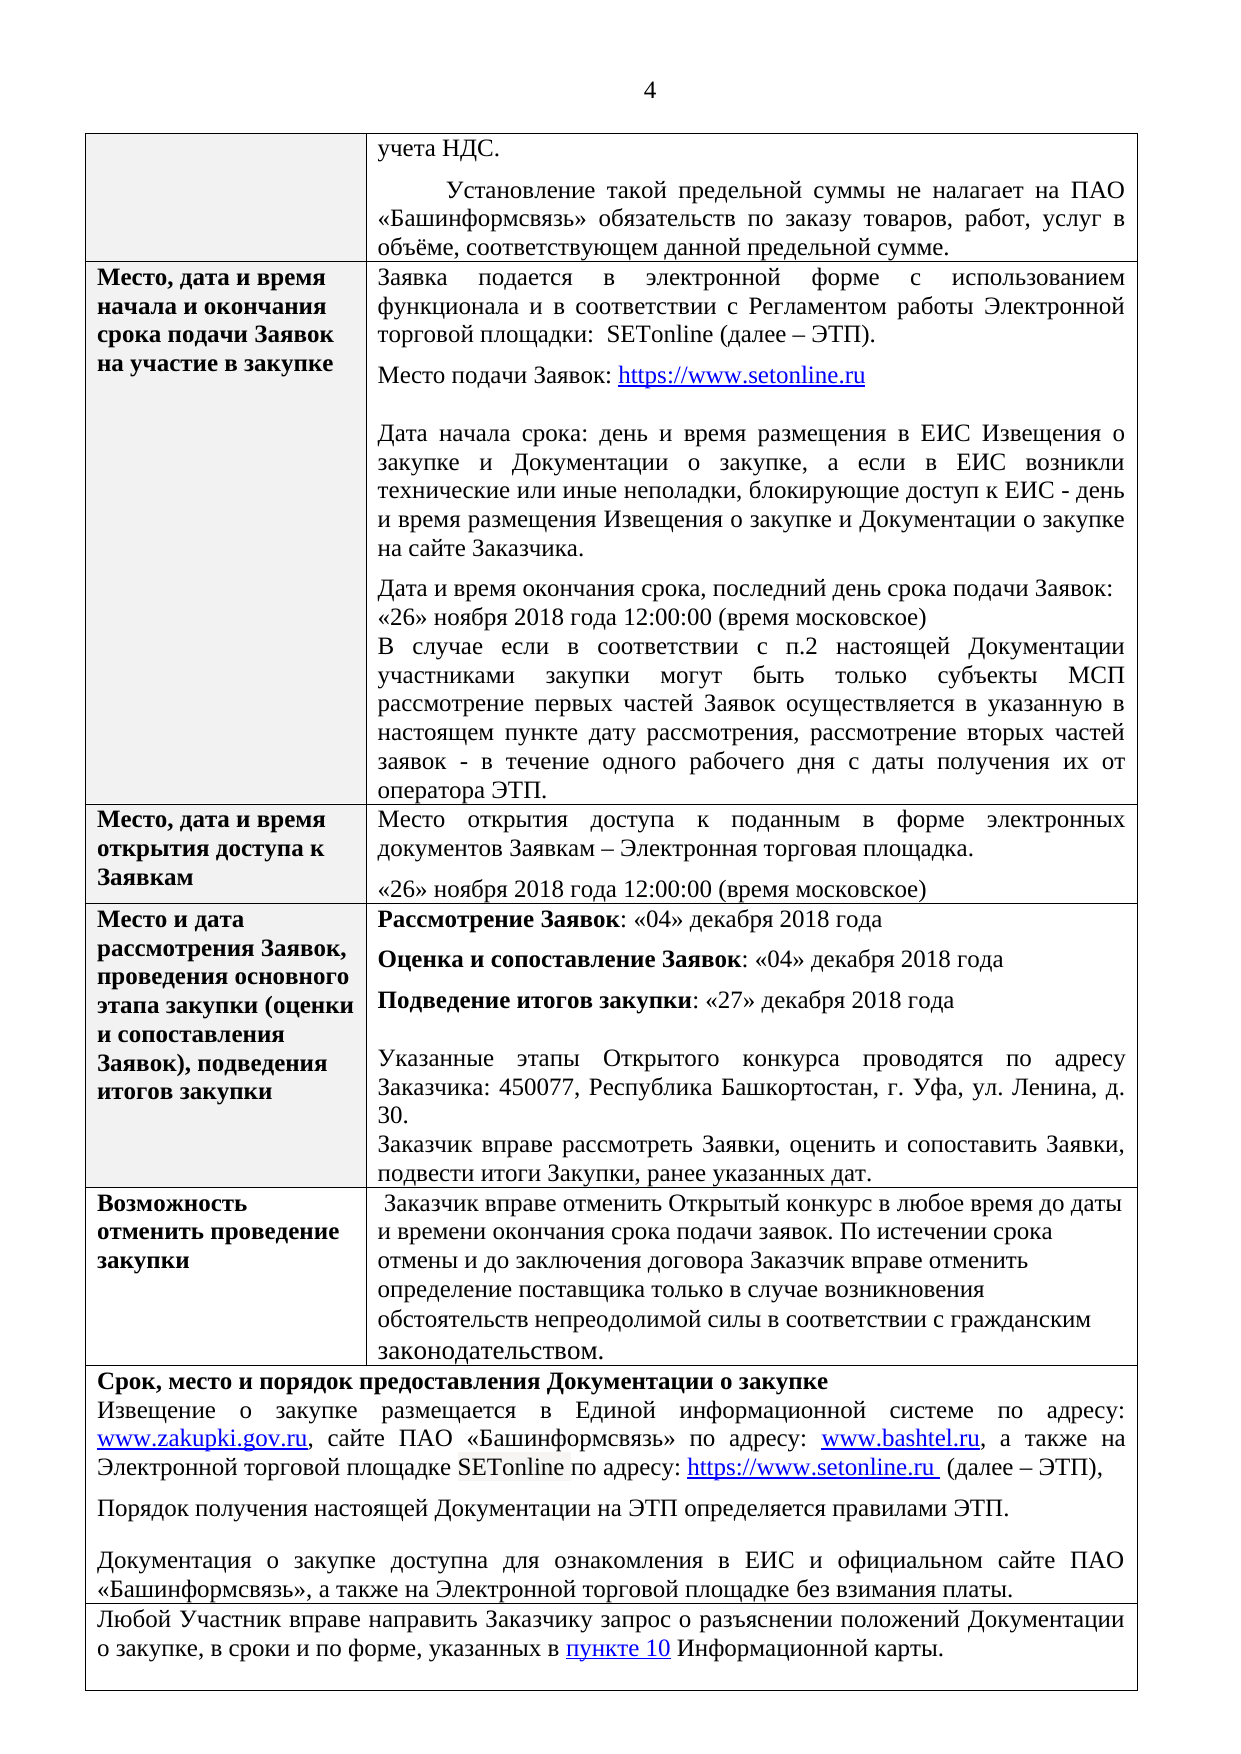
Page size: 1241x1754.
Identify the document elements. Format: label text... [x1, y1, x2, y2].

table_cell Срок, место и порядок предоставления Документации о закупке Извещение о закупке размещается в Единой информационной системе по адресу: www.zakupki.gov.ru, сайте ПАО «Башинформсвязь» по адресу: www.bashtel.ru, а также на Электронной торговой площадке SETonline по адресу: https://www.setonline.ru (далее – ЭТП), Порядок получения настоящей Документации на ЭТП определяется правилами ЭТП. Документация о закупке доступна для ознакомления в ЕИС и официальном сайте ПАО «Башинформсвязь», а также на Электронной торговой площадке без взимания платы. [86, 1366, 1137, 1603]
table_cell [367, 134, 1137, 261]
table_cell Рассмотрение Заявок: «04» декабря 2018 года Оценка и сопоставление Заявок: «04» декабря 2018 года Подведение итогов закупки: «27» декабря 2018 года Указанные этапы Открытого конкурса проводятся по адресу Заказчика: 450077, Республика Башкортостан, г. Уфа, ул. Ленина, д. 30. Заказчик вправе рассмотреть Заявки, оценить и сопоставить Заявки, подвести итоги Закупки, ранее указанных дат. [367, 904, 1137, 1187]
table_cell Место, дата и время начала и окончания срока подачи Заявок на участие в закупке [86, 262, 366, 803]
table_cell Место открытия доступа к поданным в форме электронных документов Заявкам – Электронная торговая площадка. «26» ноября 2018 года 12:00:00 (время московское) [367, 805, 1137, 903]
table_cell Заказчик вправе отменить Открытый конкурс в любое время до даты и времени окончания срока подачи заявок. По истечении срока отмены и до заключения договора Заказчик вправе отменить определение поставщика только в случае возникновения обстоятельств непреодолимой силы в соответствии с гражданским законодательством. [367, 1188, 1137, 1365]
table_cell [86, 1604, 1137, 1690]
table_cell Место и дата рассмотрения Заявок, проведения основного этапа закупки (оценки и сопоставления Заявок), подведения итогов закупки [86, 904, 366, 1187]
table_cell Место, дата и время открытия доступа к Заявкам [86, 805, 366, 903]
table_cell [86, 134, 366, 261]
table_cell Возможность отменить проведение закупки [86, 1188, 366, 1365]
table_cell Заявка подается в электронной форме с использованием функционала и в соответствии с Регламентом работы Электронной торговой площадки: SETonline (далее – ЭТП). Место подачи Заявок: https://www.setonline.ru Дата начала срока: день и время размещения в ЕИС Извещения о закупке и Документации о закупке, а если в ЕИС возникли технические или иные неполадки, блокирующие доступ к ЕИС - день и время размещения Извещения о закупке и Документации о закупке на сайте Заказчика. Дата и время окончания срока, последний день срока подачи Заявок: «26» ноября 2018 года 12:00:00 (время московское) В случае если в соответствии с п.2 настоящей Документации участниками закупки могут быть только субъекты МСП рассмотрение первых частей Заявок осуществляется в указанную в настоящем пункте дату рассмотрения, рассмотрение вторых частей заявок - в течение одного рабочего дня с даты получения их от оператора ЭТП. [367, 262, 1137, 803]
